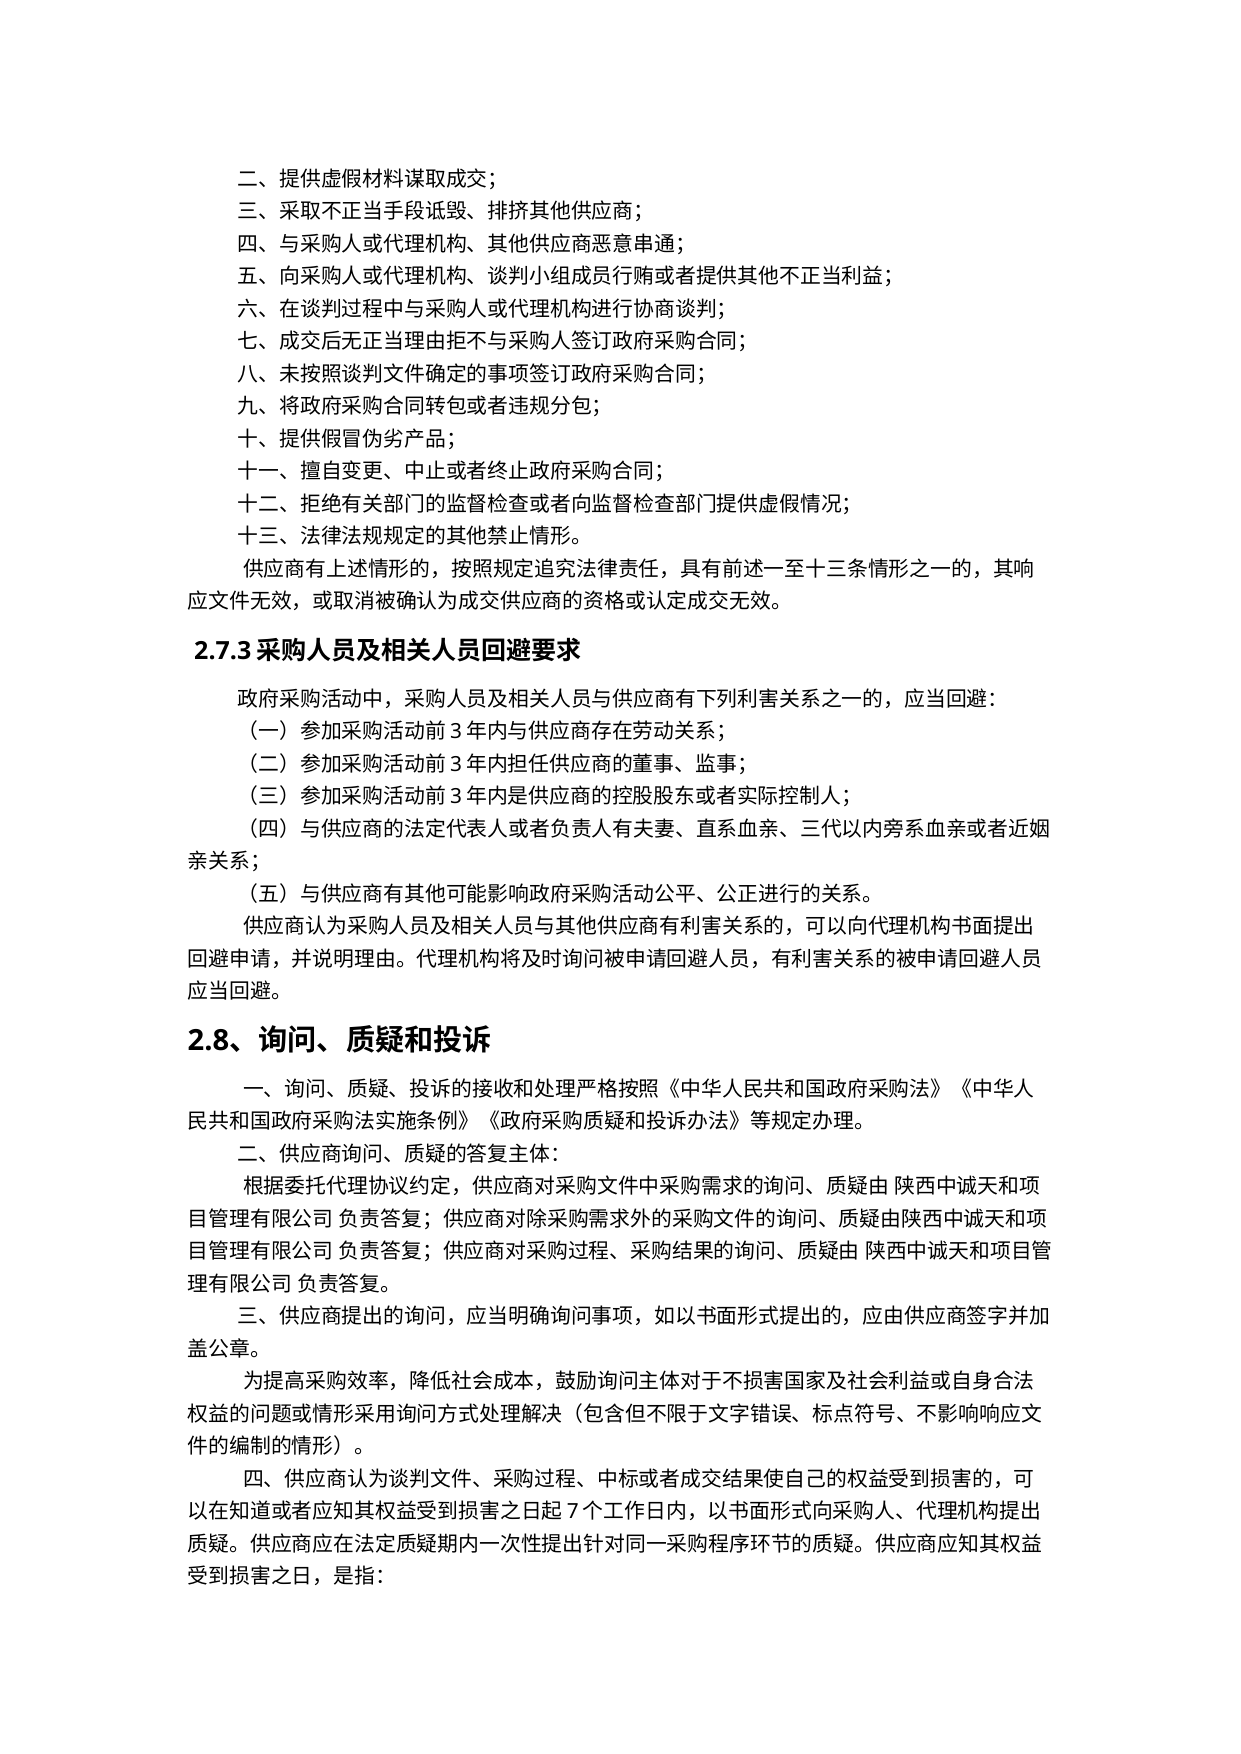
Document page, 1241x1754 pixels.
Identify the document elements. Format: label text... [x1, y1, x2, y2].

text 十三、法律法规规定的其他禁止情形。 [187, 519, 1053, 552]
text 十、提供假冒伪劣产品； [187, 422, 1053, 454]
text （三）参加采购活动前3年内是供应商的控股股东或者实际控制人； [187, 779, 1053, 812]
text 四、与采购人或代理机构、其他供应商恶意串通； [187, 227, 1053, 259]
text （一）参加采购活动前3年内与供应商存在劳动关系； [187, 714, 1053, 747]
text 2.8、询问、质疑和投诉 [187, 1007, 1053, 1072]
text 为提高采购效率，降低社会成本，鼓励询问主体对于不损害国家及社会利益或自身合法权益的问题或情形采用询问方式处理解决（包含但不限于文字错误、标点符号、不影响响应文件的编制的情形）。 [187, 1364, 1053, 1462]
text 十二、拒绝有关部门的监督检查或者向监督检查部门提供虚假情况； [187, 487, 1053, 519]
text 供应商认为采购人员及相关人员与其他供应商有利害关系的，可以向代理机构书面提出回避申请，并说明理由。代理机构将及时询问被申请回避人员，有利害关系的被申请回避人员应当回避。 [187, 909, 1053, 1007]
text 九、将政府采购合同转包或者违规分包； [187, 389, 1053, 422]
text 四、供应商认为谈判文件、采购过程、中标或者成交结果使自己的权益受到损害的，可以在知道或者应知其权益受到损害之日起7个工作日内，以书面形式向采购人、代理机构提出质疑。供应商应在法定质疑期内一次性提出针对同一采购程序环节的质疑。供应商应知其权益受到损害之日，是指： [187, 1462, 1053, 1592]
text （五）与供应商有其他可能影响政府采购活动公平、公正进行的关系。 [187, 877, 1053, 909]
text 三、供应商提出的询问，应当明确询问事项，如以书面形式提出的，应由供应商签字并加盖公章。 [187, 1299, 1053, 1364]
text （四）与供应商的法定代表人或者负责人有夫妻、直系血亲、三代以内旁系血亲或者近姻亲关系； [187, 812, 1053, 877]
text 三、采取不正当手段诋毁、排挤其他供应商； [187, 194, 1053, 227]
text 五、向采购人或代理机构、谈判小组成员行贿或者提供其他不正当利益； [187, 259, 1053, 292]
text 七、成交后无正当理由拒不与采购人签订政府采购合同； [187, 324, 1053, 357]
text 一、询问、质疑、投诉的接收和处理严格按照《中华人民共和国政府采购法》《中华人民共和国政府采购法实施条例》《政府采购质疑和投诉办法》等规定办理。 [187, 1072, 1053, 1137]
text 二、提供虚假材料谋取成交； [187, 162, 1053, 194]
text 政府采购活动中，采购人员及相关人员与供应商有下列利害关系之一的，应当回避： [187, 682, 1053, 714]
text 十一、擅自变更、中止或者终止政府采购合同； [187, 454, 1053, 487]
text 2.7.3采购人员及相关人员回避要求 [187, 617, 1053, 682]
text 六、在谈判过程中与采购人或代理机构进行协商谈判； [187, 292, 1053, 324]
text 八、未按照谈判文件确定的事项签订政府采购合同； [187, 357, 1053, 389]
text 二、供应商询问、质疑的答复主体： [187, 1137, 1053, 1169]
text 根据委托代理协议约定，供应商对采购文件中采购需求的询问、质疑由 陕西中诚天和项目管理有限公司 负责答复；供应商对除采购需求外的采购文件的询问、质疑由陕西中诚天和项目管理有限公司 负责答复；供应商对采购过程、采购结果的询问、质疑由 陕西中诚天和项目管理有限公司 负责答复。 [187, 1169, 1053, 1299]
text 供应商有上述情形的，按照规定追究法律责任，具有前述一至十三条情形之一的，其响应文件无效，或取消被确认为成交供应商的资格或认定成交无效。 [187, 552, 1053, 617]
text （二）参加采购活动前3年内担任供应商的董事、监事； [187, 747, 1053, 779]
